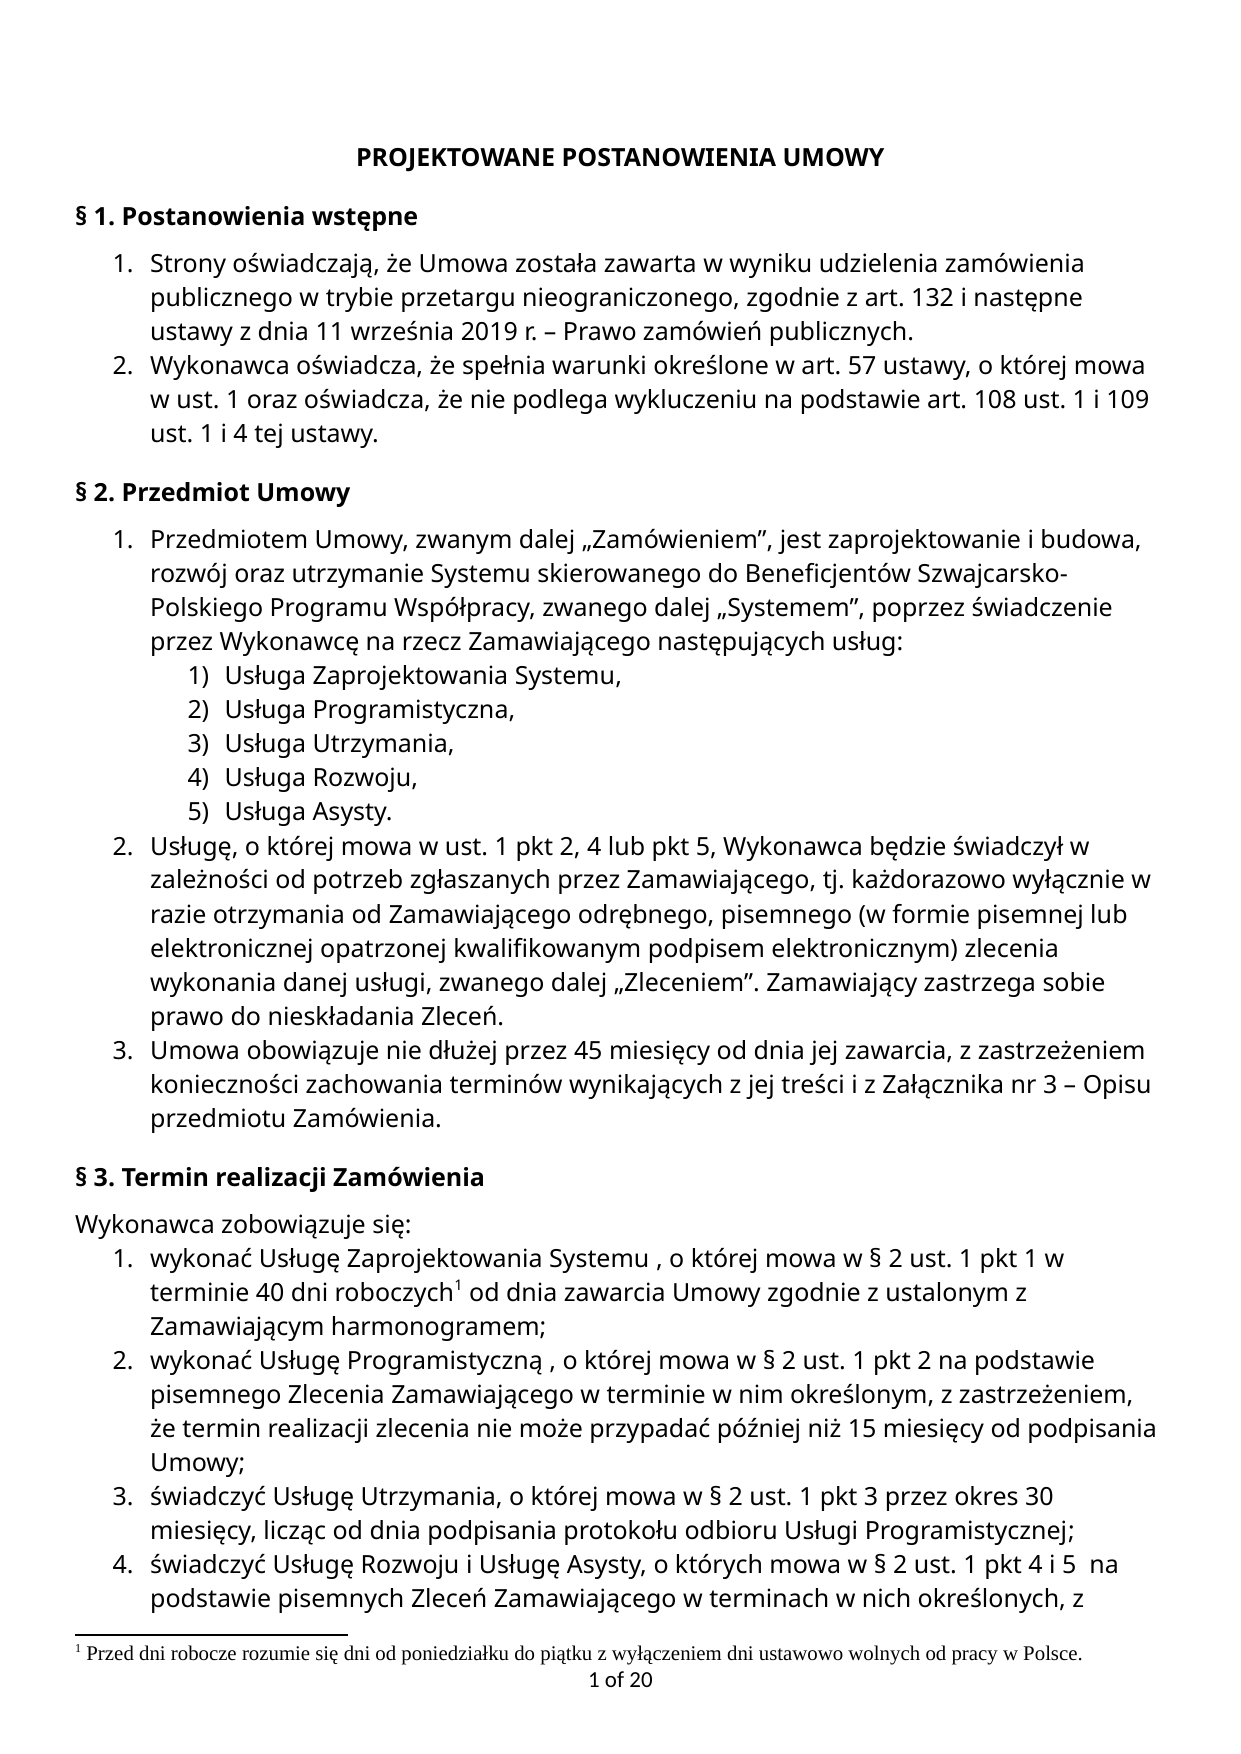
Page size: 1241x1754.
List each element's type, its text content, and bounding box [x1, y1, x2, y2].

list Usługa Rozwoju, [187, 760, 1165, 794]
text Wykonawca zobowiązuje się: [75, 1206, 1165, 1240]
list Usługa Zaprojektowania Systemu, [187, 658, 1165, 692]
list Strony oświadczają, że Umowa została zawarta w wyniku udzielenia zamówienia publicznego w trybie przetargu nieograniczonego, zgodnie z art. 132 i następne ustawy z dnia 11 września 2019 r. – Prawo zamówień publicznych. [112, 246, 1165, 348]
list wykonać Usługę Programistyczną , o której mowa w § 2 ust. 1 pkt 2 na podstawie pisemnego Zlecenia Zamawiającego w terminie w nim określonym, z zastrzeżeniem, że termin realizacji zlecenia nie może przypadać później niż 15 miesięcy od podpisania Umowy; [112, 1342, 1165, 1479]
list Usługa Programistyczna, [187, 692, 1165, 726]
list wykonać Usługę Zaprojektowania Systemu , o której mowa w § 2 ust. 1 pkt 1 w terminie 40 dni roboczych od dnia zawarcia Umowy zgodnie z ustalonym z Zamawiającym harmonogramem; [112, 1240, 1165, 1342]
subtitle § 1. Postanowienia wstępne [75, 199, 1165, 233]
list Usługa Asysty. [187, 794, 1165, 828]
list świadczyć Usługę Utrzymania, o której mowa w § 2 ust. 1 pkt 3 przez okres 30 miesięcy, licząc od dnia podpisania protokołu odbioru Usługi Programistycznej; [112, 1479, 1165, 1547]
list Wykonawca oświadcza, że spełnia warunki określone w art. 57 ustawy, o której mowa w ust. 1 oraz oświadcza, że nie podlega wykluczeniu na podstawie art. 108 ust. 1 i 109 ust. 1 i 4 tej ustawy. [112, 348, 1165, 450]
title PROJEKTOWANE POSTANOWIENIA UMOWY [75, 140, 1165, 174]
list Usługa Utrzymania, [187, 726, 1165, 760]
subtitle § 2. Przedmiot Umowy [75, 475, 1165, 509]
list Usługę, o której mowa w ust. 1 pkt 2, 4 lub pkt 5, Wykonawca będzie świadczył w zależności od potrzeb zgłaszanych przez Zamawiającego, tj. każdorazowo wyłącznie w razie otrzymania od Zamawiającego odrębnego, pisemnego (w formie pisemnej lub elektronicznej opatrzonej kwalifikowanym podpisem elektronicznym) zlecenia wykonania danej usługi, zwanego dalej „Zleceniem”. Zamawiający zastrzega sobie prawo do nieskładania Zleceń. [112, 828, 1165, 1032]
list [112, 1547, 1165, 1615]
list Przedmiotem Umowy, zwanym dalej „Zamówieniem”, jest zaprojektowanie i budowa, rozwój oraz utrzymanie Systemu skierowanego do Beneficjentów Szwajcarsko-Polskiego Programu Współpracy, zwanego dalej „Systemem”, poprzez świadczenie przez Wykonawcę na rzecz Zamawiającego następujących usług: [112, 522, 1165, 658]
list Umowa obowiązuje nie dłużej przez 45 miesięcy od dnia jej zawarcia, z zastrzeżeniem konieczności zachowania terminów wynikających z jej treści i z Załącznika nr 3 – Opisu przedmiotu Zamówienia. [112, 1032, 1165, 1135]
subtitle § 3. Termin realizacji Zamówienia [75, 1160, 1165, 1194]
